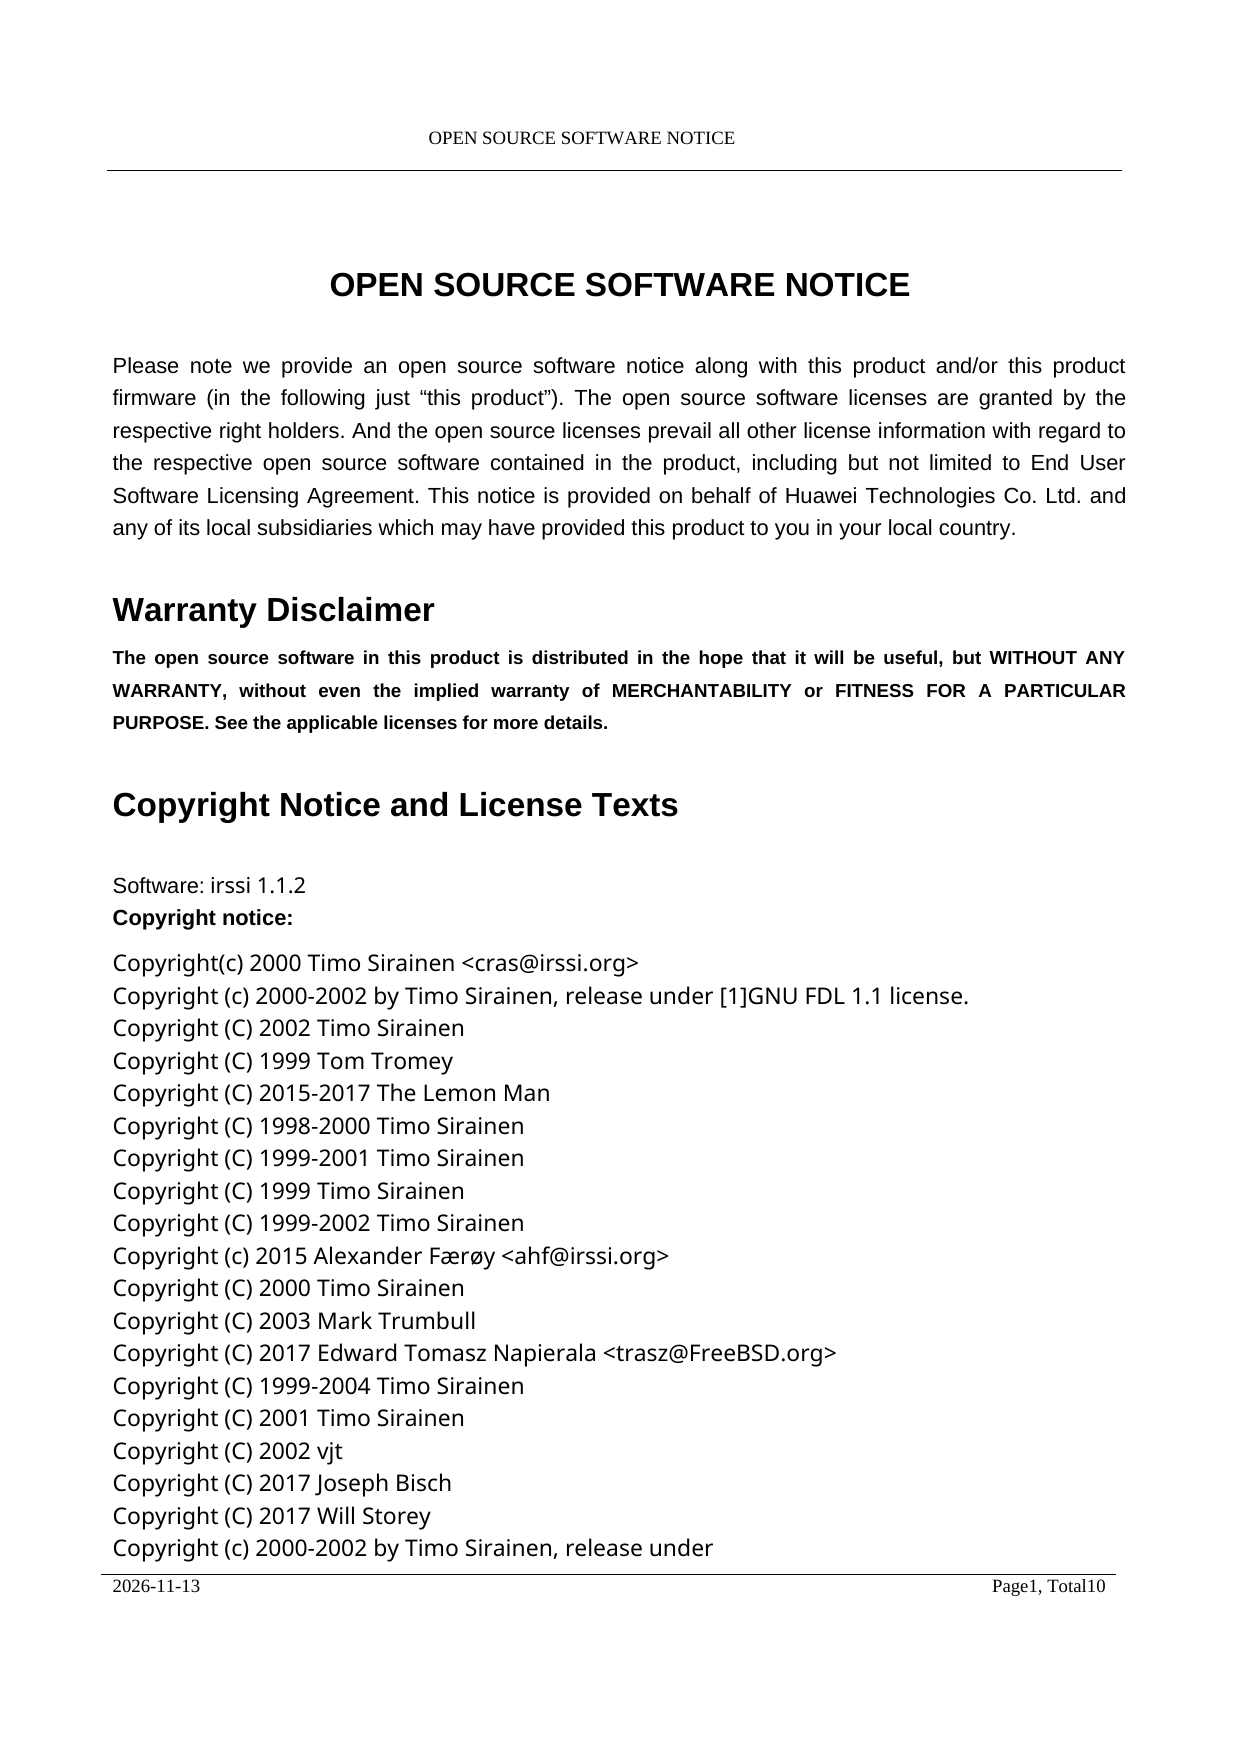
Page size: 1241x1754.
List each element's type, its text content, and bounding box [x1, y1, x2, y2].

text Copyright (c) 2000-2002 by Timo Sirainen, release under [1]GNU FDL 1.1 license. [112, 979, 1128, 1012]
text Copyright(c) 2000 Timo Sirainen <cras@irssi.org> [112, 947, 1128, 979]
text Copyright (C) 2017 Will Storey [112, 1499, 1128, 1532]
text Copyright (C) 2000 Timo Sirainen [112, 1272, 1128, 1304]
text The open source software in this product is distributed in the hope that it will be useful, but WITHOUT ANY WARRANTY, without even the implied warranty of MERCHANTABILITY or FITNESS FOR A PARTICULAR PURPOSE. See the applicable licenses for more details. [112, 641, 1128, 739]
text Copyright (C) 2001 Timo Sirainen [112, 1402, 1128, 1434]
text OPEN SOURCE SOFTWARE NOTICE [112, 251, 1128, 316]
text Copyright (C) 1999 Timo Sirainen [112, 1174, 1128, 1207]
text Copyright (C) 2017 Edward Tomasz Napierala <trasz@FreeBSD.org> [112, 1337, 1128, 1369]
text Copyright notice: [112, 901, 1128, 934]
text Copyright (C) 2002 vjt [112, 1434, 1128, 1467]
text Copyright (C) 1998-2000 Timo Sirainen [112, 1109, 1128, 1142]
text Please note we provide an open source software notice along with this product and/or this product firmware (in the following just “this product”). The open source software licenses are granted by the respective right holders. And the open source licenses prevail all other license information with regard to the respective open source software contained in the product, including but not limited to End User Software Licensing Agreement. This notice is provided on behalf of Huawei Technologies Co. Ltd. and any of its local subsidiaries which may have provided this product to you in your local country. [112, 349, 1128, 544]
text Copyright (C) 2017 Joseph Bisch [112, 1467, 1128, 1499]
text Copyright (c) 2015 Alexander Færøy <ahf@irssi.org> [112, 1239, 1128, 1272]
text Software: irssi 1.1.2 [112, 869, 1128, 901]
text Copyright (C) 2015-2017 The Lemon Man [112, 1077, 1128, 1109]
text Copyright (C) 1999-2002 Timo Sirainen [112, 1207, 1128, 1239]
text Copyright (c) 2000-2002 by Timo Sirainen, release under [112, 1532, 1128, 1564]
text Warranty Disclaimer [112, 576, 1128, 641]
text Copyright (C) 2003 Mark Trumbull [112, 1304, 1128, 1337]
text Copyright Notice and License Texts [112, 771, 1128, 836]
text Copyright (C) 1999 Tom Tromey [112, 1044, 1128, 1077]
text Copyright (C) 1999-2004 Timo Sirainen [112, 1369, 1128, 1402]
text Copyright (C) 1999-2001 Timo Sirainen [112, 1142, 1128, 1174]
text Copyright (C) 2002 Timo Sirainen [112, 1012, 1128, 1044]
